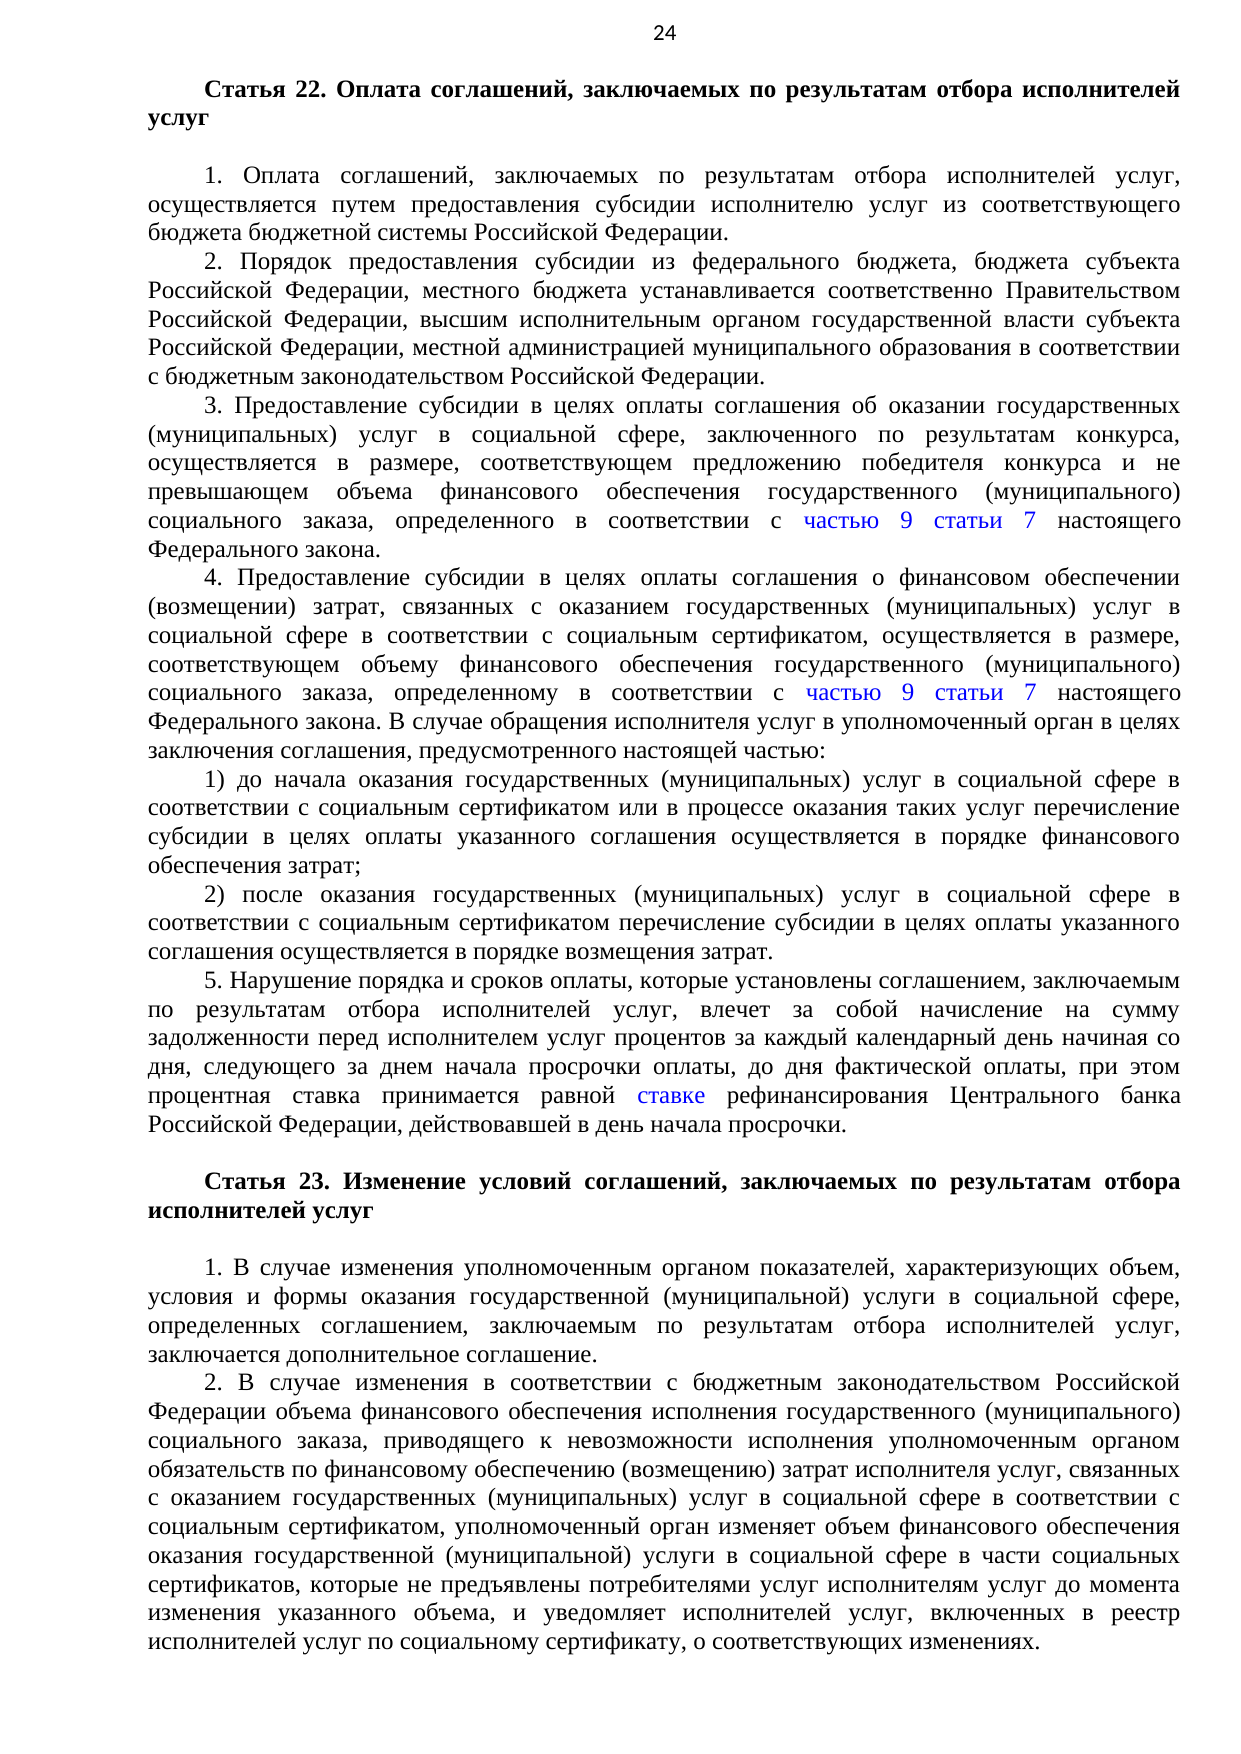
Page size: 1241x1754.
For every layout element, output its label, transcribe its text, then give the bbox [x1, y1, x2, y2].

title Статья 22. Оплата соглашений, заключаемых по результатам отбора исполнителей услуг [148, 74, 1181, 131]
text 2) после оказания государственных (муниципальных) услуг в социальной сфере в соответствии с социальным сертификатом перечисление субсидии в целях оплаты указанного соглашения осуществляется в порядке возмещения затрат. [148, 879, 1181, 965]
text 5. Нарушение порядка и сроков оплаты, которые установлены соглашением, заключаемым по результатам отбора исполнителей услуг, влечет за собой начисление на сумму задолженности перед исполнителем услуг процентов за каждый календарный день начиная со дня, следующего за днем начала просрочки оплаты, до дня фактической оплаты, при этом процентная ставка принимается равной ставке рефинансирования Центрального банка Российской Федерации, действовавшей в день начала просрочки. [148, 965, 1181, 1137]
text 1. В случае изменения уполномоченным органом показателей, характеризующих объем, условия и формы оказания государственной (муниципальной) услуги в социальной сфере, определенных соглашением, заключаемым по результатам отбора исполнителей услуг, заключается дополнительное соглашение. [148, 1252, 1181, 1367]
text 4. Предоставление субсидии в целях оплаты соглашения о финансовом обеспечении (возмещении) затрат, связанных с оказанием государственных (муниципальных) услуг в социальной сфере в соответствии с социальным сертификатом, осуществляется в размере, соответствующем объему финансового обеспечения государственного (муниципального) социального заказа, определенному в соответствии с частью 9 статьи 7 настоящего Федерального закона. В случае обращения исполнителя услуг в уполномоченный орган в целях заключения соглашения, предусмотренного настоящей частью: [148, 562, 1181, 764]
text 2. В случае изменения в соответствии с бюджетным законодательством Российской Федерации объема финансового обеспечения исполнения государственного (муниципального) социального заказа, приводящего к невозможности исполнения уполномоченным органом обязательств по финансовому обеспечению (возмещению) затрат исполнителя услуг, связанных с оказанием государственных (муниципальных) услуг в социальной сфере в соответствии с социальным сертификатом, уполномоченный орган изменяет объем финансового обеспечения оказания государственной (муниципальной) услуги в социальной сфере в части социальных сертификатов, которые не предъявлены потребителями услуг исполнителям услуг до момента изменения указанного объема, и уведомляет исполнителей услуг, включенных в реестр исполнителей услуг по социальному сертификату, о соответствующих изменениях. [148, 1367, 1181, 1655]
text 3. Предоставление субсидии в целях оплаты соглашения об оказании государственных (муниципальных) услуг в социальной сфере, заключенного по результатам конкурса, осуществляется в размере, соответствующем предложению победителя конкурса и не превышающем объема финансового обеспечения государственного (муниципального) социального заказа, определенного в соответствии с частью 9 статьи 7 настоящего Федерального закона. [148, 390, 1181, 562]
title Статья 23. Изменение условий соглашений, заключаемых по результатам отбора исполнителей услуг [148, 1166, 1181, 1224]
text 1. Оплата соглашений, заключаемых по результатам отбора исполнителей услуг, осуществляется путем предоставления субсидии исполнителю услуг из соответствующего бюджета бюджетной системы Российской Федерации. [148, 160, 1181, 246]
text 1) до начала оказания государственных (муниципальных) услуг в социальной сфере в соответствии с социальным сертификатом или в процессе оказания таких услуг перечисление субсидии в целях оплаты указанного соглашения осуществляется в порядке финансового обеспечения затрат; [148, 764, 1181, 879]
text 2. Порядок предоставления субсидии из федерального бюджета, бюджета субъекта Российской Федерации, местного бюджета устанавливается соответственно Правительством Российской Федерации, высшим исполнительным органом государственной власти субъекта Российской Федерации, местной администрацией муниципального образования в соответствии с бюджетным законодательством Российской Федерации. [148, 246, 1181, 390]
